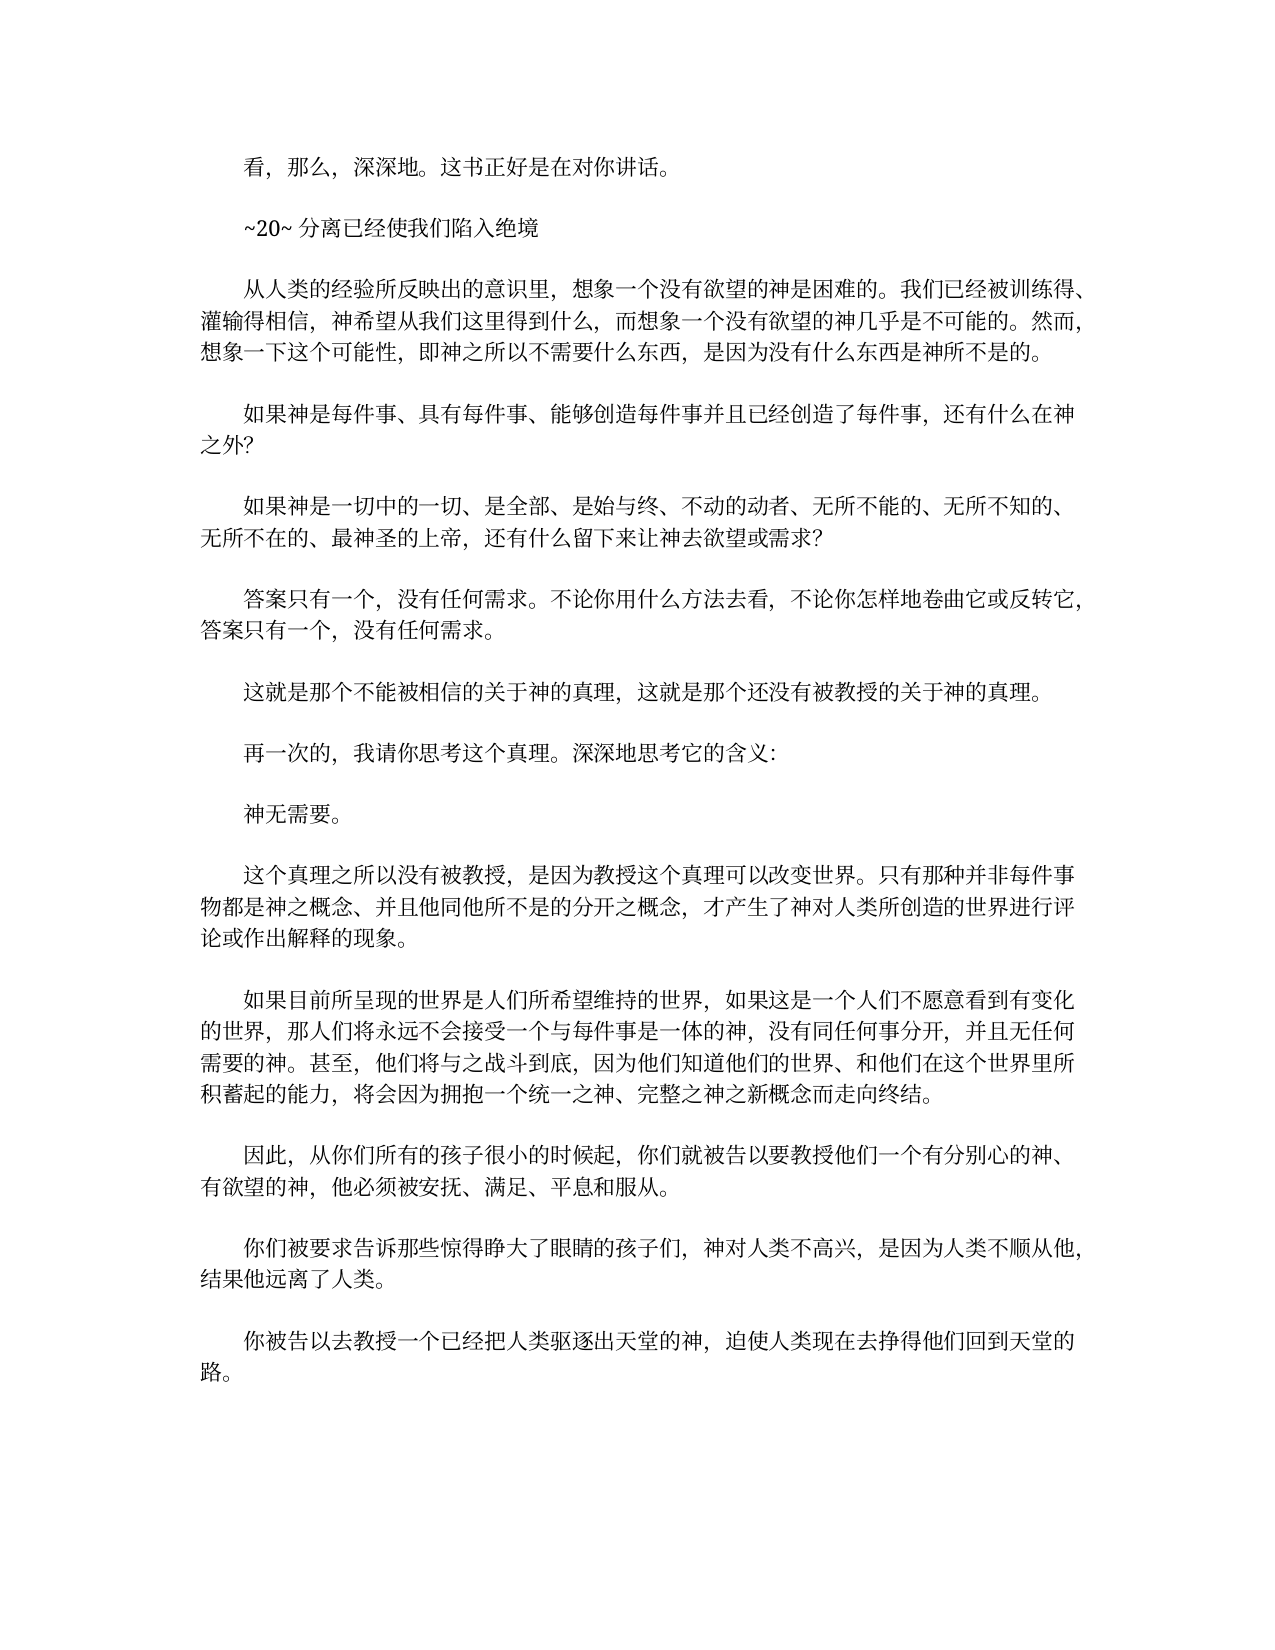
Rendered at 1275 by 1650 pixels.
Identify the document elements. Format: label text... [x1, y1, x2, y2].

text 你被告以去教授一个已经把人类驱逐出天堂的神，迫使人类现在去挣得他们回到天堂的路。 [200, 1324, 1075, 1387]
text 如果目前所呈现的世界是人们所希望维持的世界，如果这是一个人们不愿意看到有变化的世界，那人们将永远不会接受一个与每件事是一体的神，没有同任何事分开，并且无任何需要的神。甚至，他们将与之战斗到底，因为他们知道他们的世界、和他们在这个世界里所积蓄起的能力，将会因为拥抱一个统一之神、完整之神之新概念而走向终结。 [200, 983, 1075, 1109]
text 答案只有一个，没有任何需求。不论你用什么方法去看，不论你怎样地卷曲它或反转它，答案只有一个，没有任何需求。 [200, 582, 1075, 645]
text 如果神是每件事、具有每件事、能够创造每件事并且已经创造了每件事，还有什么在神之外？ [200, 397, 1075, 460]
text 神无需要。 [200, 797, 1075, 829]
text 从人类的经验所反映出的意识里，想象一个没有欲望的神是困难的。我们已经被训练得、灌输得相信，神希望从我们这里得到什么，而想象一个没有欲望的神几乎是不可能的。然而，想象一下这个可能性，即神之所以不需要什么东西，是因为没有什么东西是神所不是的。 [200, 273, 1075, 367]
text 如果神是一切中的一切、是全部、是始与终、不动的动者、无所不能的、无所不知的、无所不在的、最神圣的上帝，还有什么留下来让神去欲望或需求？ [200, 489, 1075, 552]
text 看，那么，深深地。这书正好是在对你讲话。 [200, 150, 1075, 181]
text 再一次的，我请你思考这个真理。深深地思考它的含义： [200, 736, 1075, 768]
text 因此，从你们所有的孩子很小的时候起，你们就被告以要教授他们一个有分别心的神、有欲望的神，他必须被安抚、满足、平息和服从。 [200, 1138, 1075, 1201]
text ~20~ 分离已经使我们陷入绝境 [200, 211, 1075, 243]
text 这个真理之所以没有被教授，是因为教授这个真理可以改变世界。只有那种并非每件事物都是神之概念、并且他同他所不是的分开之概念，才产生了神对人类所创造的世界进行评论或作出解释的现象。 [200, 859, 1075, 953]
text 这就是那个不能被相信的关于神的真理，这就是那个还没有被教授的关于神的真理。 [200, 675, 1075, 706]
text 你们被要求告诉那些惊得睁大了眼睛的孩子们，神对人类不高兴，是因为人类不顺从他，结果他远离了人类。 [200, 1231, 1075, 1294]
